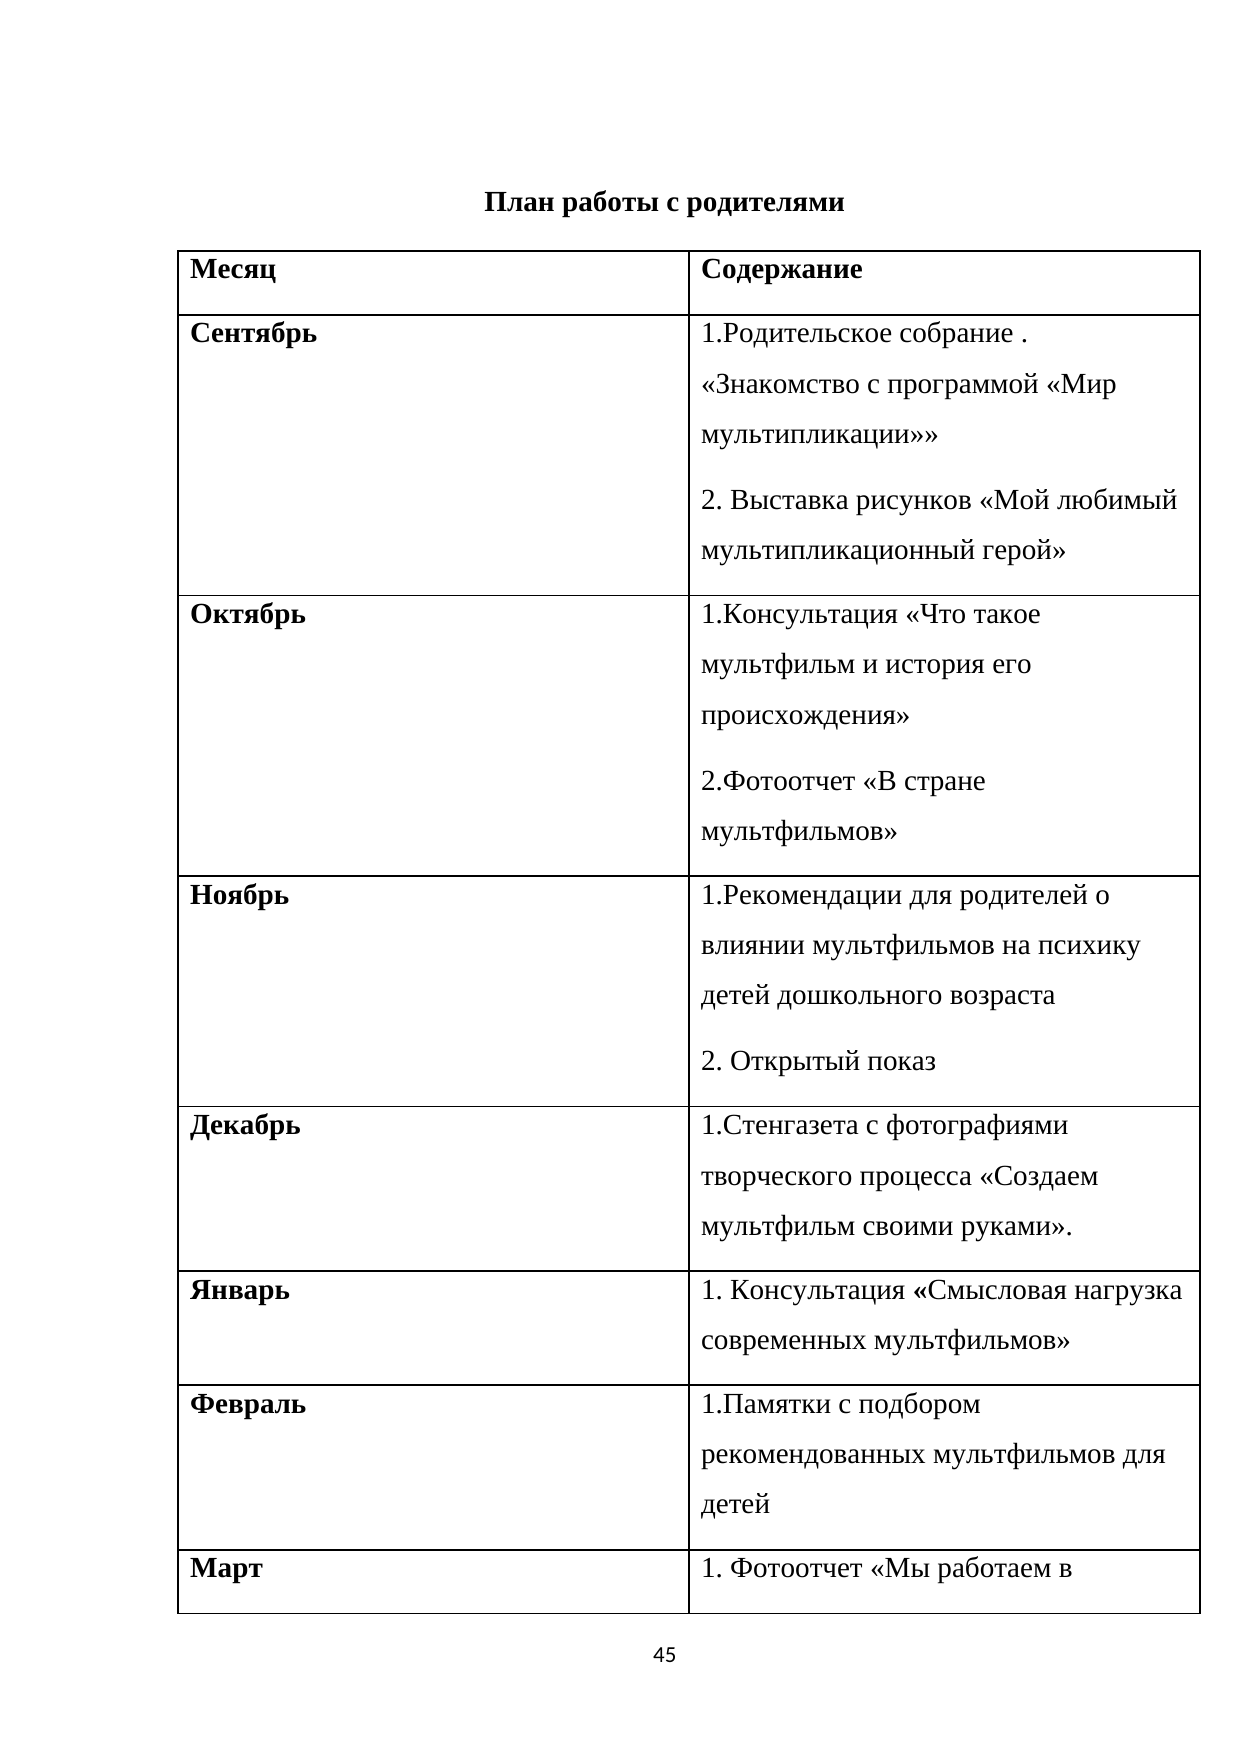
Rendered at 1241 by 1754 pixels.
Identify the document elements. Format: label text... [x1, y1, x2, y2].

table_cell 1.Консультация «Что такое мультфильм и история его происхождения» 2.Фотоотчет «В стране мультфильмов» [690, 596, 1199, 875]
table_cell Сентябрь [179, 316, 688, 594]
table_header Месяц [179, 252, 688, 314]
table_cell Февраль [179, 1386, 688, 1549]
table_header Содержание [690, 252, 1199, 314]
table_cell Декабрь [179, 1107, 688, 1270]
table_cell 1.Родительское собрание . «Знакомство с программой «Мир мультипликации»» 2. Выставка рисунков «Мой любимый мультипликационный герой» [690, 316, 1199, 594]
table_cell Ноябрь [179, 877, 688, 1106]
text План работы с родителями [177, 184, 1152, 218]
table_cell 1. Консультация «Смысловая нагрузка современных мультфильмов» [690, 1272, 1199, 1384]
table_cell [690, 1551, 1199, 1613]
table_cell 1.Стенгазета с фотографиями творческого процесса «Создаем мультфильм своими руками». [690, 1107, 1199, 1270]
table_cell 1.Памятки с подбором рекомендованных мультфильмов для детей [690, 1386, 1199, 1549]
table_cell 1.Рекомендации для родителей о влиянии мультфильмов на психику детей дошкольного возраста 2. Открытый показ [690, 877, 1199, 1106]
table_cell Январь [179, 1272, 688, 1384]
table_cell Март [179, 1551, 688, 1613]
table_cell Октябрь [179, 596, 688, 875]
